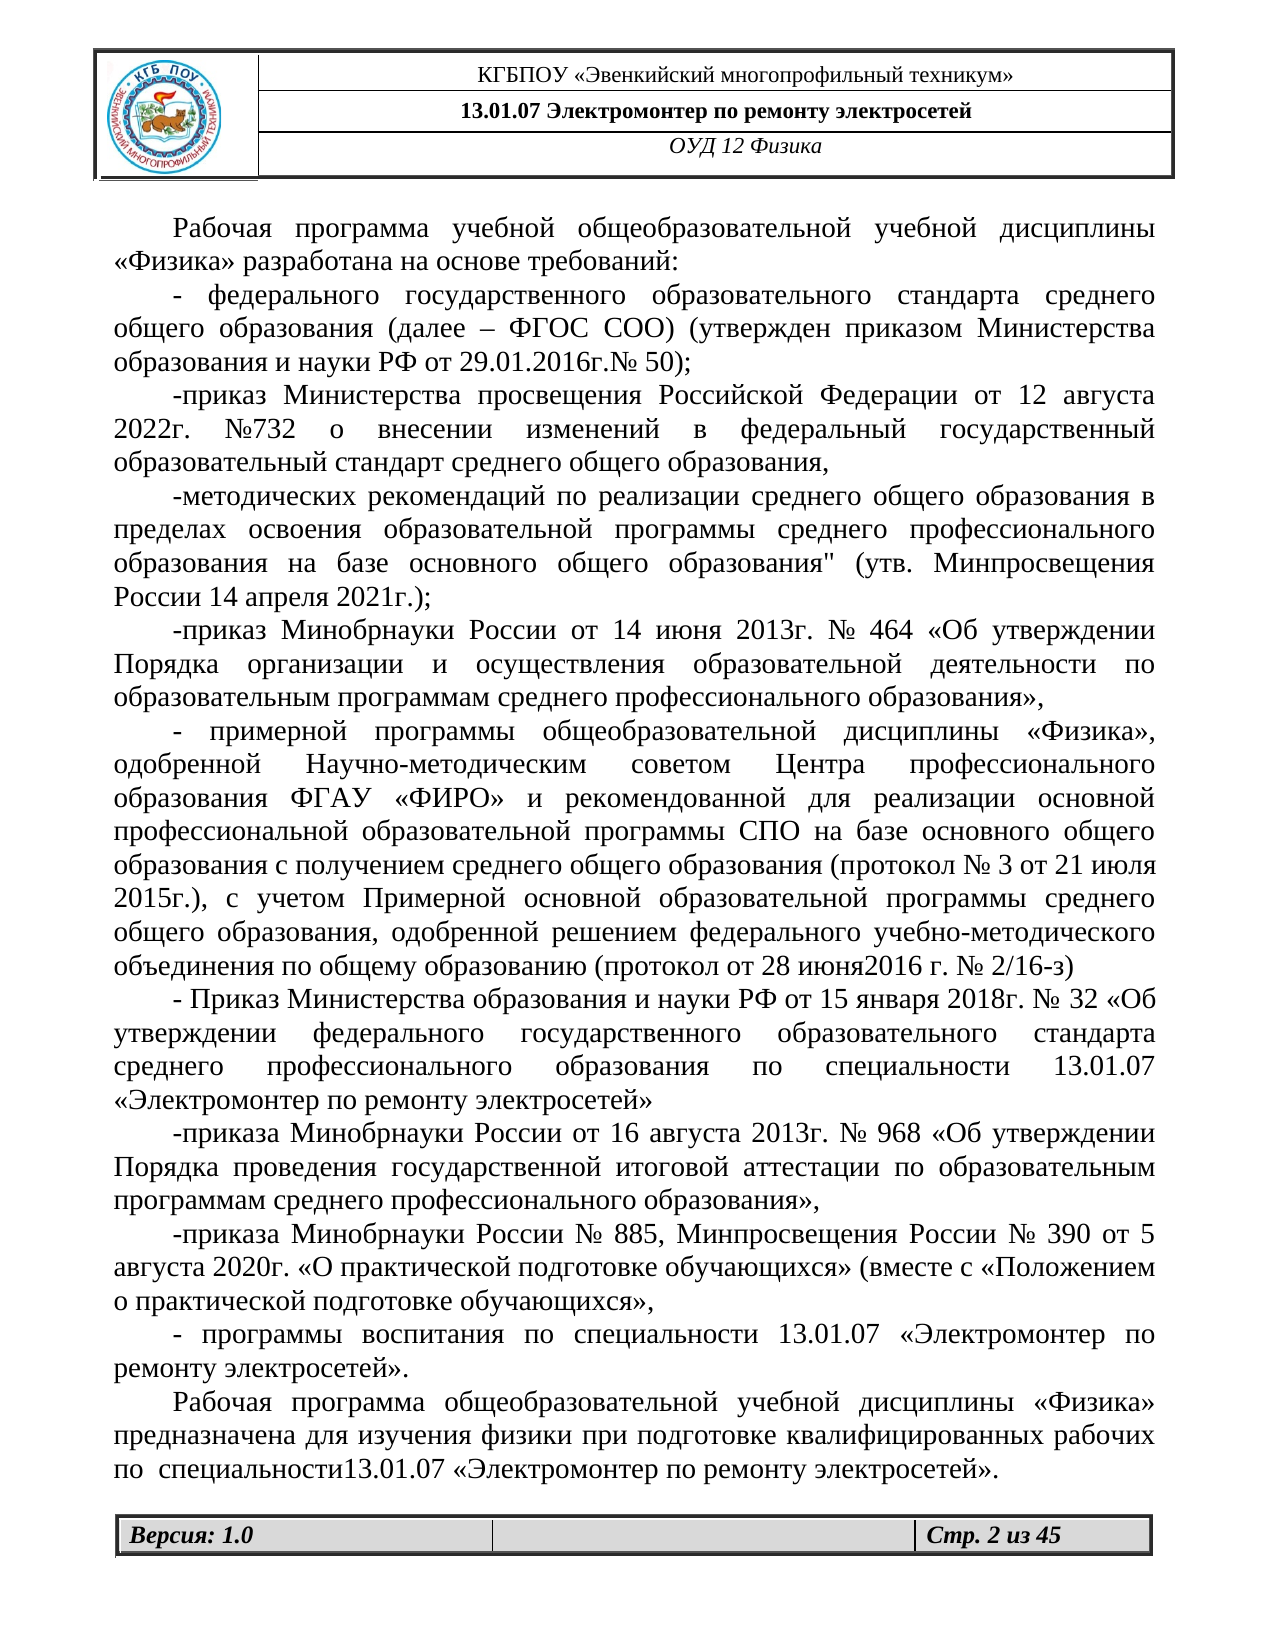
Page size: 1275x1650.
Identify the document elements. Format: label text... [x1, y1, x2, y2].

text Рабочая программа учебной общеобразовательной учебной дисциплины «Физика» разработана на основе требований: [113, 210, 1156, 277]
text - примерной программы общеобразовательной дисциплины «Физика», одобренной Научно-методическим советом Центра профессионального образования ФГАУ «ФИРО» и рекомендованной для реализации основной профессиональной образовательной программы СПО на базе основного общего образования с получением среднего общего образования (протокол № 3 от 21 июля 2015г.), с учетом Примерной основной образовательной программы среднего общего образования, одобренной решением федерального учебно-методического объединения по общему образованию (протокол от 28 июня2016 г. № 2/16-з) [113, 713, 1156, 981]
text - программы воспитания по специальности 13.01.07 «Электромонтер по ремонту электросетей». [113, 1317, 1156, 1384]
picture [107, 60, 222, 175]
text -приказа Минобрнауки России от 16 августа 2013г. № 968 «Об утверждении Порядка проведения государственной итоговой аттестации по образовательным программам среднего профессионального образования», [113, 1115, 1156, 1216]
text Рабочая программа общеобразовательной учебной дисциплины «Физика» предназначена для изучения физики при подготовке квалифицированных рабочих по специальности13.01.07 «Электромонтер по ремонту электросетей». [113, 1384, 1156, 1484]
text - федерального государственного образовательного стандарта среднего общего образования (далее – ФГОС СОО) (утвержден приказом Министерства образования и науки РФ от 29.01.2016г.№ 50); [113, 277, 1156, 377]
text - Приказ Министерства образования и науки РФ от 15 января 2018г. № 32 «Об утверждении федерального государственного образовательного стандарта среднего профессионального образования по специальности 13.01.07 «Электромонтер по ремонту электросетей» [113, 981, 1156, 1115]
text -приказ Министерства просвещения Российской Федерации от 12 августа 2022г. №732 о внесении изменений в федеральный государственный образовательный стандарт среднего общего образования, [113, 377, 1156, 478]
text -методических рекомендаций по реализации среднего общего образования в пределах освоения образовательной программы среднего профессионального образования на базе основного общего образования" (утв. Минпросвещения России 14 апреля 2021г.); [113, 478, 1156, 612]
text -приказа Минобрнауки России № 885, Минпросвещения России № 390 от 5 августа 2020г. «О практической подготовке обучающихся» (вместе с «Положением о практической подготовке обучающихся», [113, 1216, 1156, 1317]
text -приказ Минобрнауки России от 14 июня 2013г. № 464 «Об утверждении Порядка организации и осуществления образовательной деятельности по образовательным программам среднего профессионального образования», [113, 612, 1156, 713]
